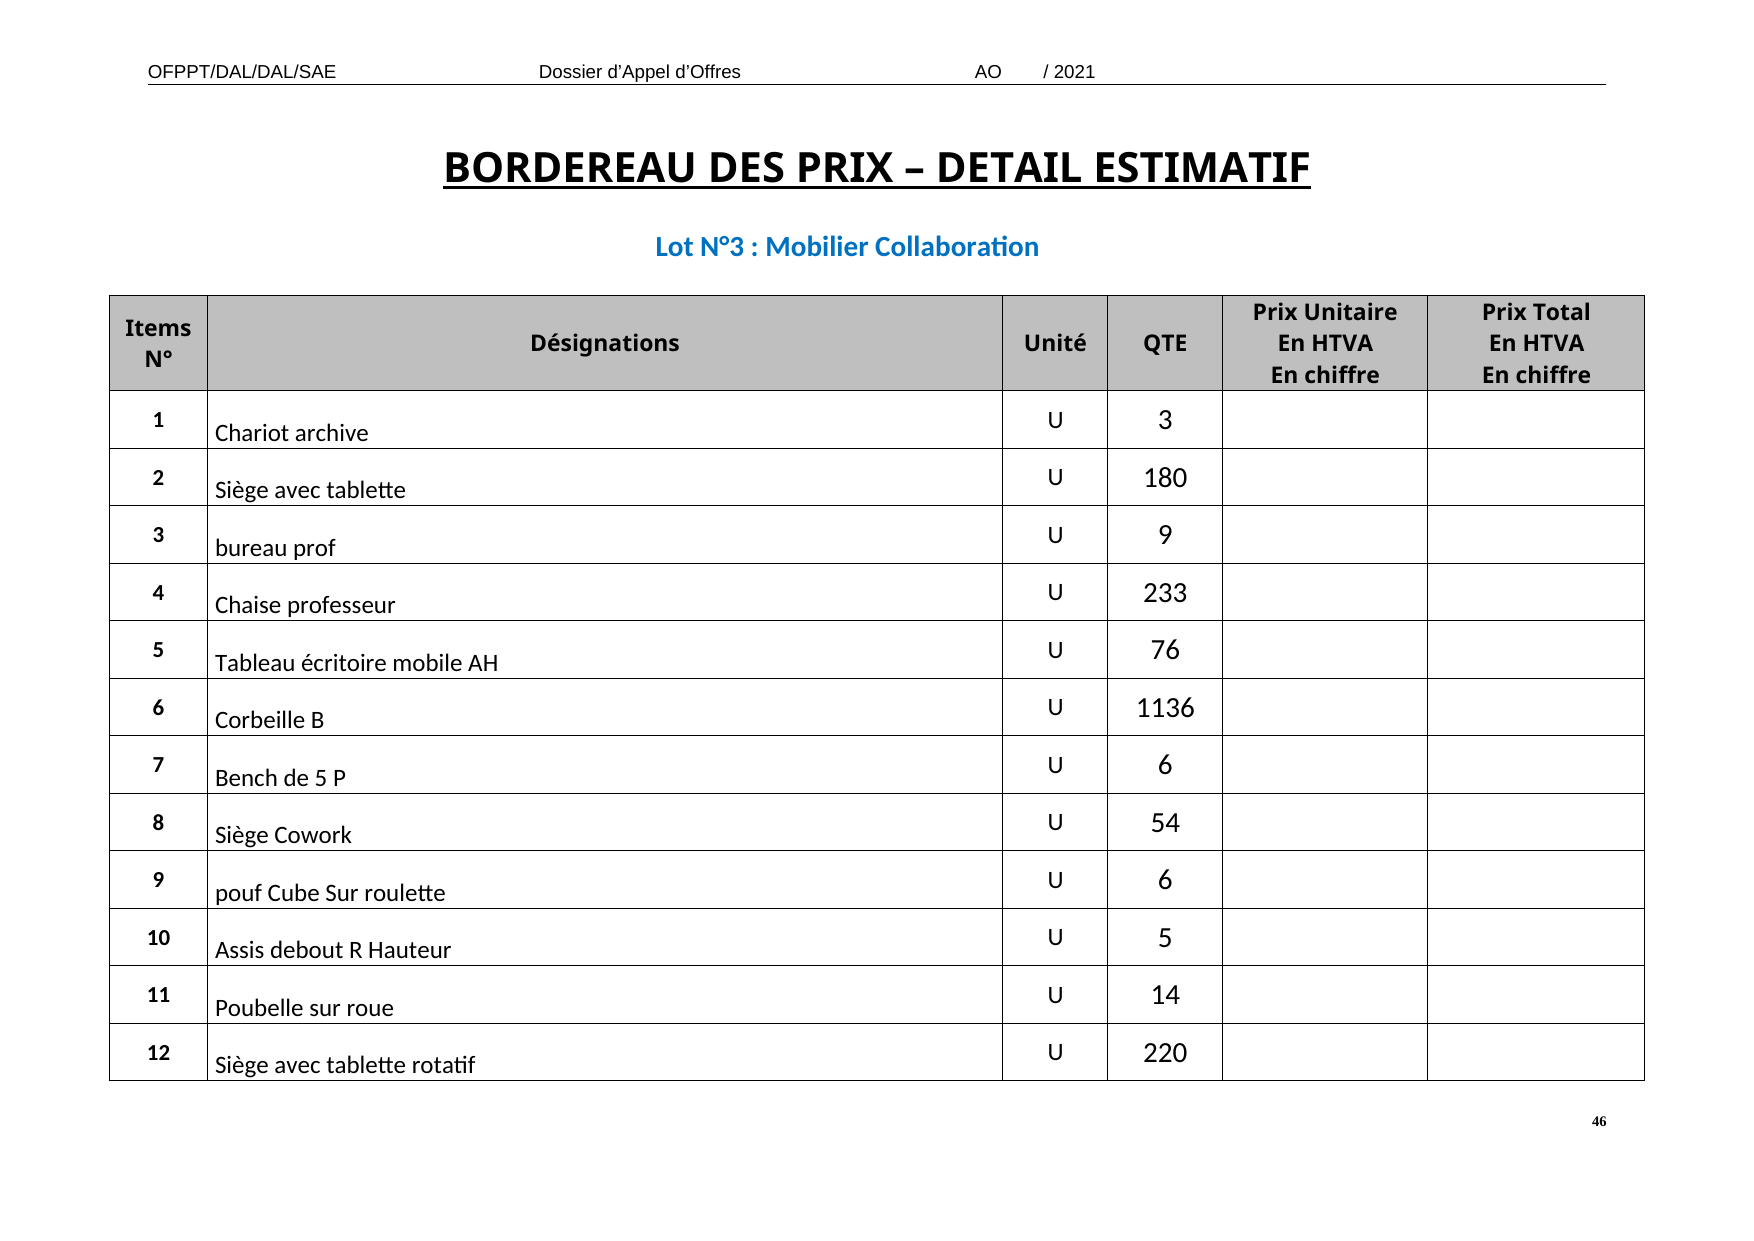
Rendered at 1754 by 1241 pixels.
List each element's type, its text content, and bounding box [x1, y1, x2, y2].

table_cell U [1003, 966, 1107, 1022]
table_cell 6 [110, 679, 207, 735]
table_cell 220 [1108, 1024, 1222, 1080]
table_cell Chaise professeur [208, 564, 1002, 620]
text Lot N°3 : Mobilier Collaboration [89, 228, 1606, 264]
table_cell [1223, 1024, 1427, 1080]
table_cell U [1003, 506, 1107, 562]
table_cell 8 [110, 794, 207, 850]
table_cell 9 [1108, 506, 1222, 562]
table_header Items N° [110, 296, 207, 390]
table_header Prix Unitaire En HTVA En chiffre [1223, 296, 1427, 390]
table_cell U [1003, 851, 1107, 907]
table_cell [1428, 851, 1644, 907]
table_cell 14 [1108, 966, 1222, 1022]
table_cell U [1003, 909, 1107, 965]
text BORDEREAU DES PRIX – DETAIL ESTIMATIF [148, 138, 1606, 195]
table_cell [1428, 564, 1644, 620]
table_cell [1223, 449, 1427, 505]
table_cell 10 [110, 909, 207, 965]
table_cell [1223, 966, 1427, 1022]
table_cell Tableau écritoire mobile AH [208, 621, 1002, 677]
table_cell 11 [110, 966, 207, 1022]
table_cell Siège avec tablette rotatif [208, 1024, 1002, 1080]
table_cell [1428, 736, 1644, 792]
table_cell [1223, 564, 1427, 620]
table_cell U [1003, 736, 1107, 792]
table_cell U [1003, 564, 1107, 620]
table_cell [1428, 679, 1644, 735]
table_cell [1223, 794, 1427, 850]
table_cell [1428, 1024, 1644, 1080]
table_cell Poubelle sur roue [208, 966, 1002, 1022]
table_cell U [1003, 679, 1107, 735]
table_header QTE [1108, 296, 1222, 390]
table_cell 12 [110, 1024, 207, 1080]
table_cell 4 [110, 564, 207, 620]
table_cell 233 [1108, 564, 1222, 620]
table_cell [1223, 909, 1427, 965]
table_cell [1428, 621, 1644, 677]
table_cell [1428, 966, 1644, 1022]
table_cell 3 [1108, 391, 1222, 447]
table_cell [1223, 851, 1427, 907]
table_cell 7 [110, 736, 207, 792]
table_header Prix Total En HTVA En chiffre [1428, 296, 1644, 390]
table_cell U [1003, 621, 1107, 677]
table_cell Assis debout R Hauteur [208, 909, 1002, 965]
table_cell [1428, 794, 1644, 850]
table_cell Corbeille B [208, 679, 1002, 735]
table_cell 2 [110, 449, 207, 505]
table_cell pouf Cube Sur roulette [208, 851, 1002, 907]
table_cell [1428, 506, 1644, 562]
table_cell U [1003, 449, 1107, 505]
table_cell Chariot archive [208, 391, 1002, 447]
table_cell [1223, 736, 1427, 792]
table_cell Bench de 5 P [208, 736, 1002, 792]
table_cell Siège avec tablette [208, 449, 1002, 505]
table_cell [1223, 506, 1427, 562]
table_cell U [1003, 794, 1107, 850]
table_cell [1428, 909, 1644, 965]
table_cell [1428, 391, 1644, 447]
table_cell 76 [1108, 621, 1222, 677]
table_cell 5 [1108, 909, 1222, 965]
table_cell 6 [1108, 851, 1222, 907]
table_cell 180 [1108, 449, 1222, 505]
table_cell [1223, 679, 1427, 735]
table_cell 54 [1108, 794, 1222, 850]
table_cell Siège Cowork [208, 794, 1002, 850]
table_cell bureau prof [208, 506, 1002, 562]
table_cell 1136 [1108, 679, 1222, 735]
table_cell [1428, 449, 1644, 505]
table_header Désignations [208, 296, 1002, 390]
table_cell 3 [110, 506, 207, 562]
table_cell 1 [110, 391, 207, 447]
table_cell 6 [1108, 736, 1222, 792]
table_cell [1223, 621, 1427, 677]
table_cell U [1003, 1024, 1107, 1080]
table_cell 9 [110, 851, 207, 907]
table_cell [1223, 391, 1427, 447]
table_cell 5 [110, 621, 207, 677]
table_cell U [1003, 391, 1107, 447]
table_header Unité [1003, 296, 1107, 390]
